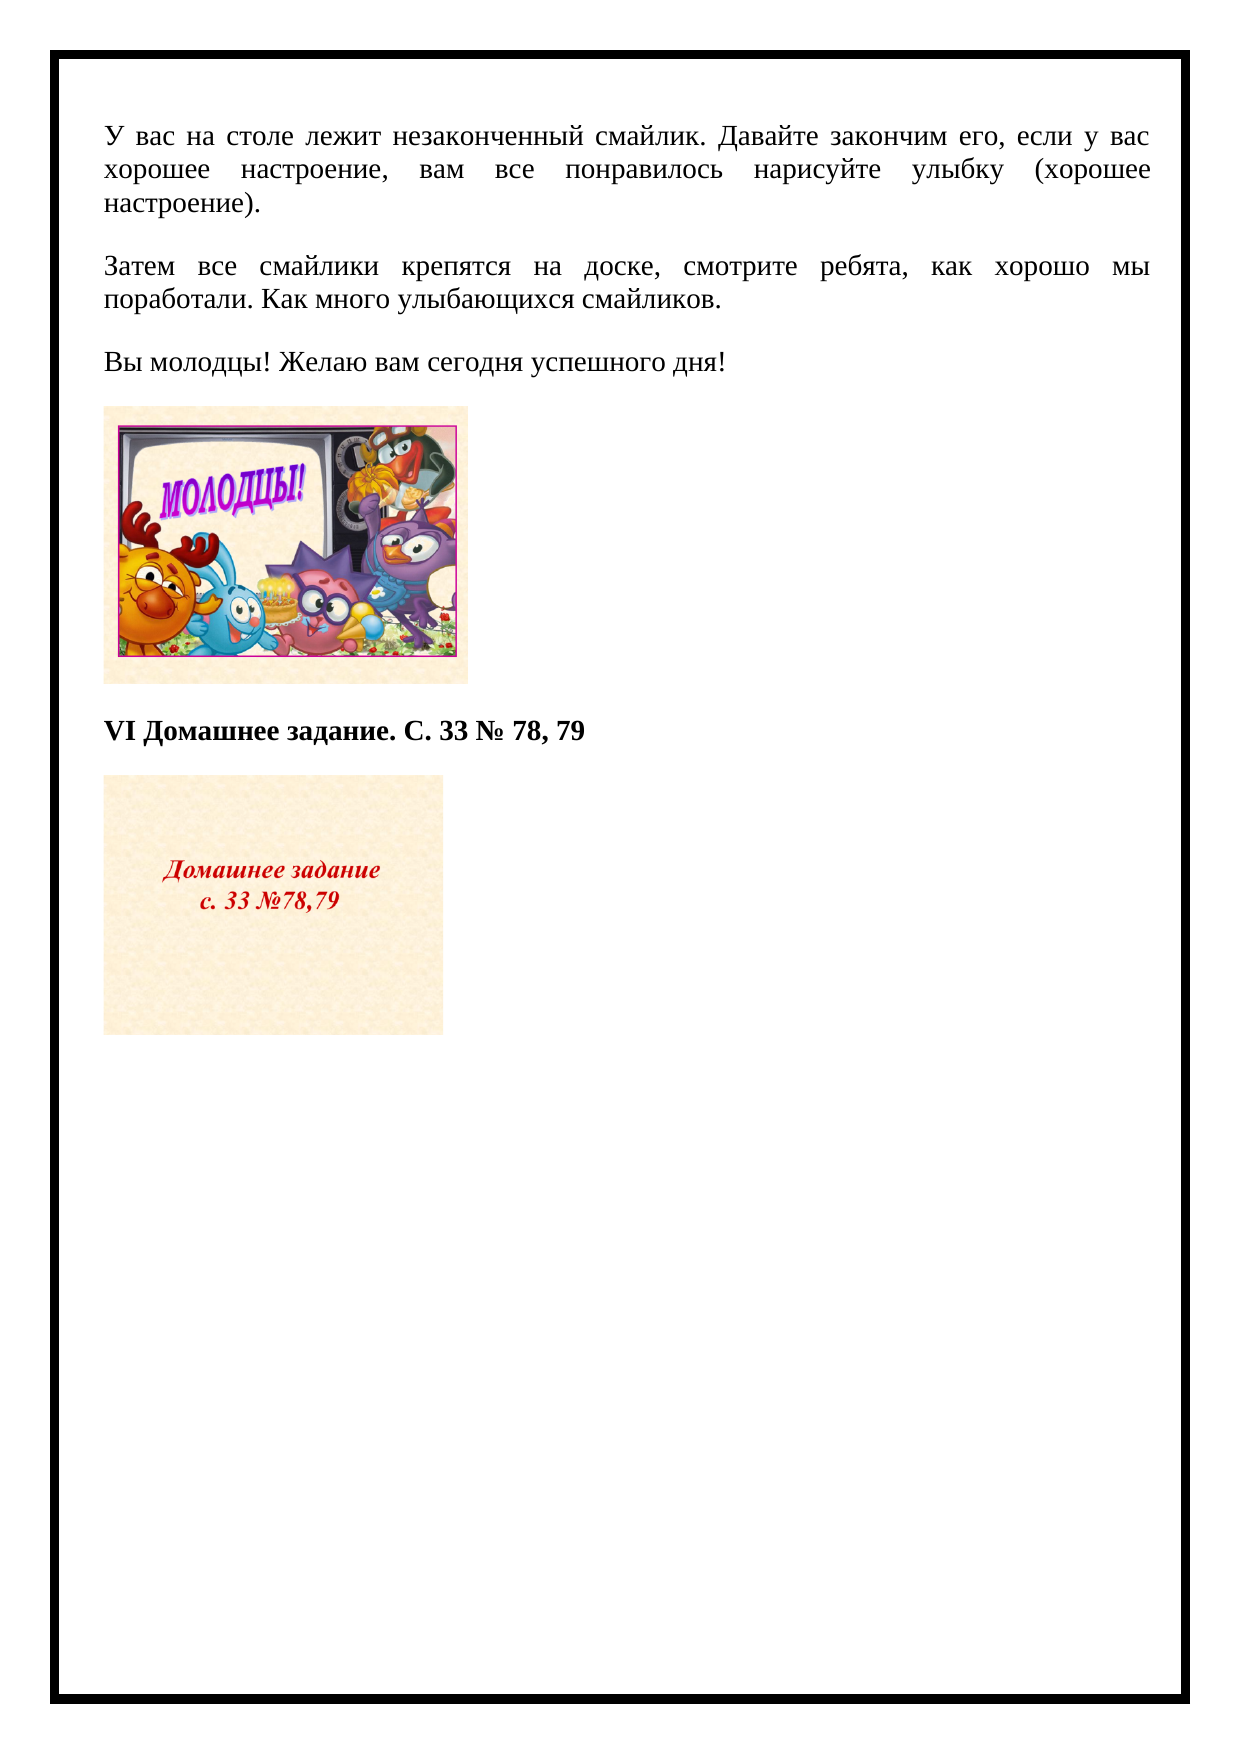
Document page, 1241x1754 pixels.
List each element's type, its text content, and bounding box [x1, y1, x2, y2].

text VI Домашнее задание. С. 33 № 78, 79 [103, 838, 1152, 872]
text Вы молодцы! Желаю вам сегодня успешного дня! [103, 469, 1152, 503]
text Какой вид работы вам понравился? [103, 118, 1152, 152]
text Что запомнилось? [103, 181, 1152, 214]
picture [103, 900, 444, 1161]
text Затем все смайлики крепятся на доске, смотрите ребята, как хорошо мы поработали. Как много улыбающихся смайликов. [103, 373, 1152, 440]
picture [103, 532, 468, 809]
text У вас на столе лежит незаконченный смайлик. Давайте закончим его, если у вас хорошее настроение, вам все понравилось нарисуйте улыбку (хорошее настроение). [103, 243, 1152, 344]
